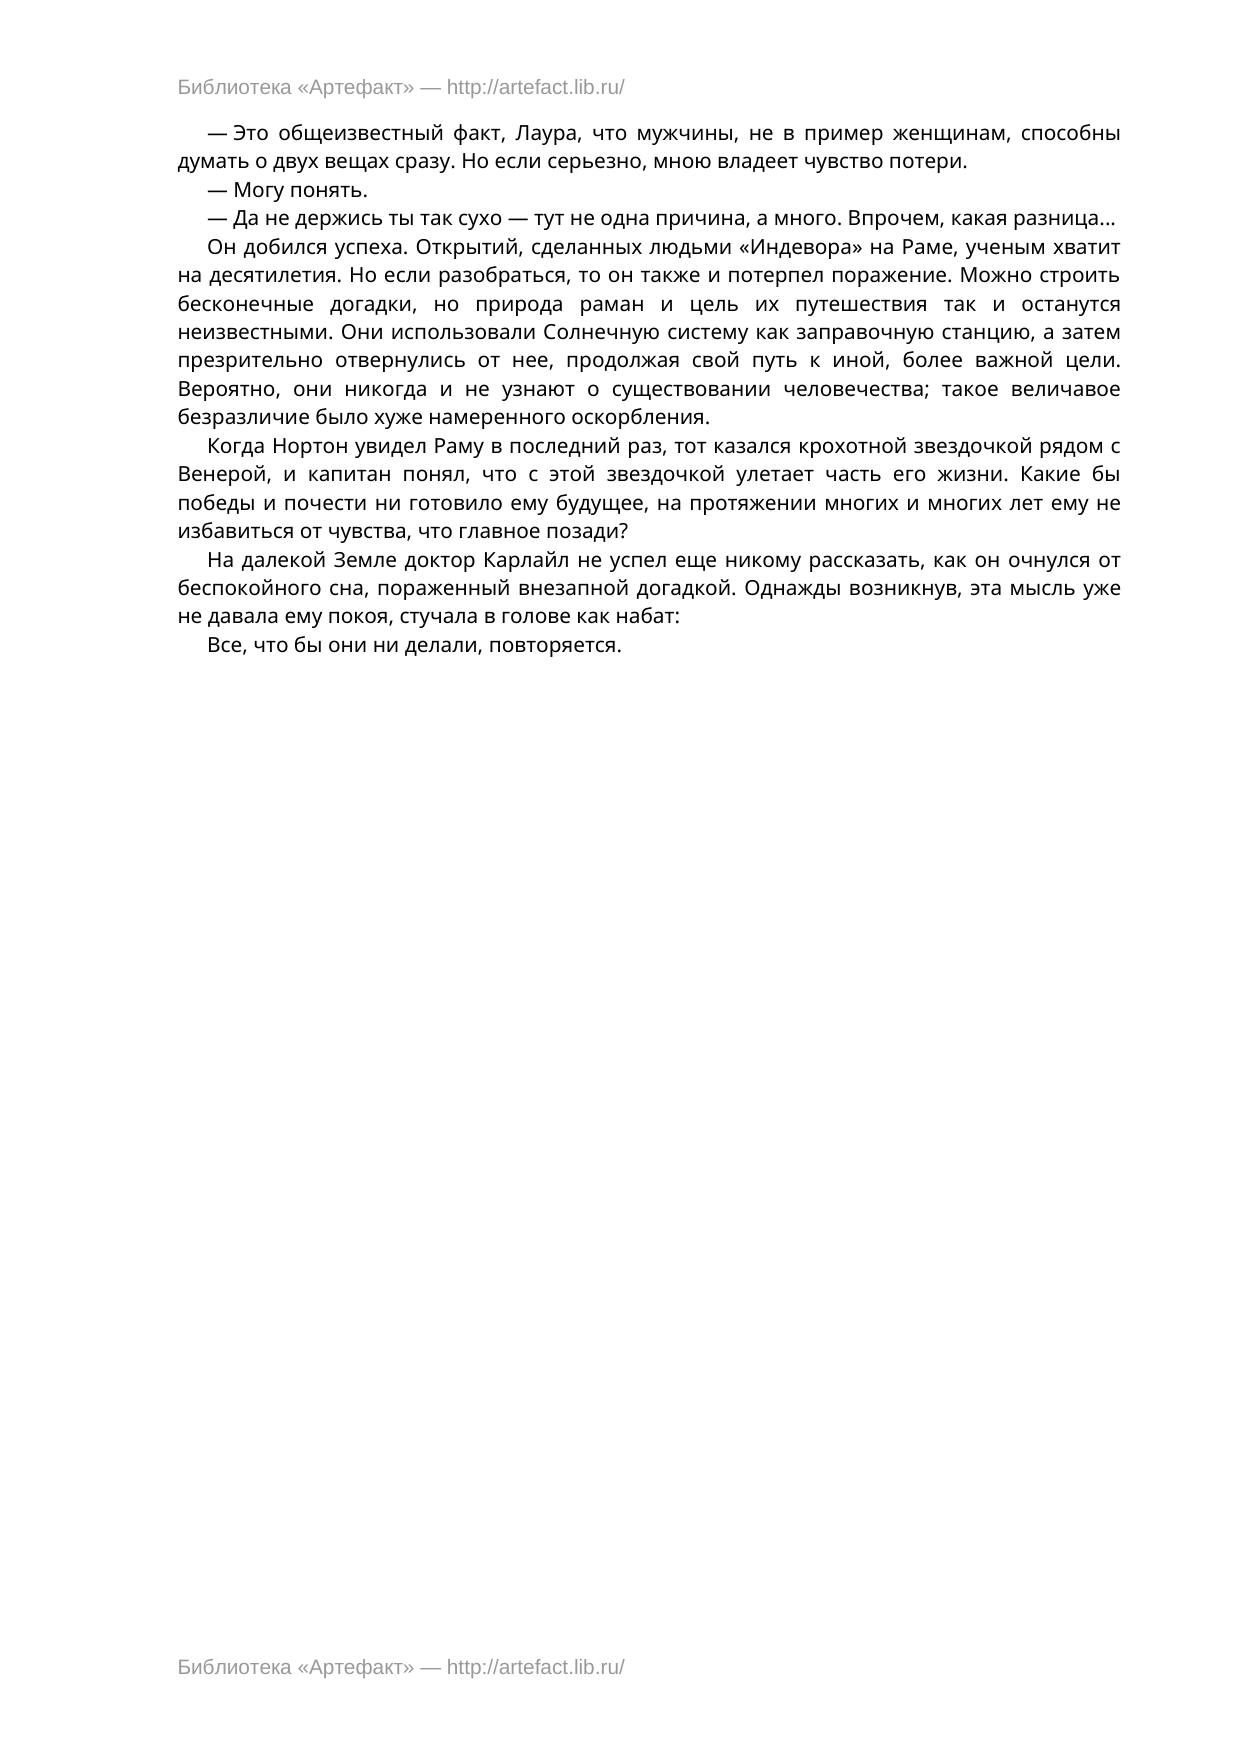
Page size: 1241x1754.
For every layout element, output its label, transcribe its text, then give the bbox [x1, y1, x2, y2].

text — Да не держись ты так сухо — тут не одна причина, а много. Впрочем, какая разница... [177, 203, 1122, 232]
text Он добился успеха. Открытий, сделанных людьми «Индевора» на Раме, ученым хватит на десятилетия. Но если разобраться, то он также и потерпел поражение. Можно строить бесконечные догадки, но природа раман и цель их путешествия так и останутся неизвестными. Они использовали Солнечную систему как заправочную станцию, а затем презрительно отвернулись от нее, продолжая свой путь к иной, более важной цели. Вероятно, они никогда и не узнают о существовании человечества; такое величавое безразличие было хуже намеренного оскорбления. [177, 232, 1122, 431]
text — Могу понять. [177, 175, 1122, 203]
text Все, что бы они ни делали, повторяется. [177, 630, 1122, 658]
text — Это общеизвестный факт, Лаура, что мужчины, не в пример женщинам, способны думать о двух вещах сразу. Но если серьезно, мною владеет чувство потери. [177, 118, 1122, 175]
text Когда Нортон увидел Раму в последний раз, тот казался крохотной звездочкой рядом с Венерой, и капитан понял, что с этой звездочкой улетает часть его жизни. Какие бы победы и почести ни готовило ему будущее, на протяжении многих и многих лет ему не избавиться от чувства, что главное позади? [177, 431, 1122, 545]
text На далекой Земле доктор Карлайл не успел еще никому рассказать, как он очнулся от беспокойного сна, пораженный внезапной догадкой. Однажды возникнув, эта мысль уже не давала ему покоя, стучала в голове как набат: [177, 545, 1122, 630]
